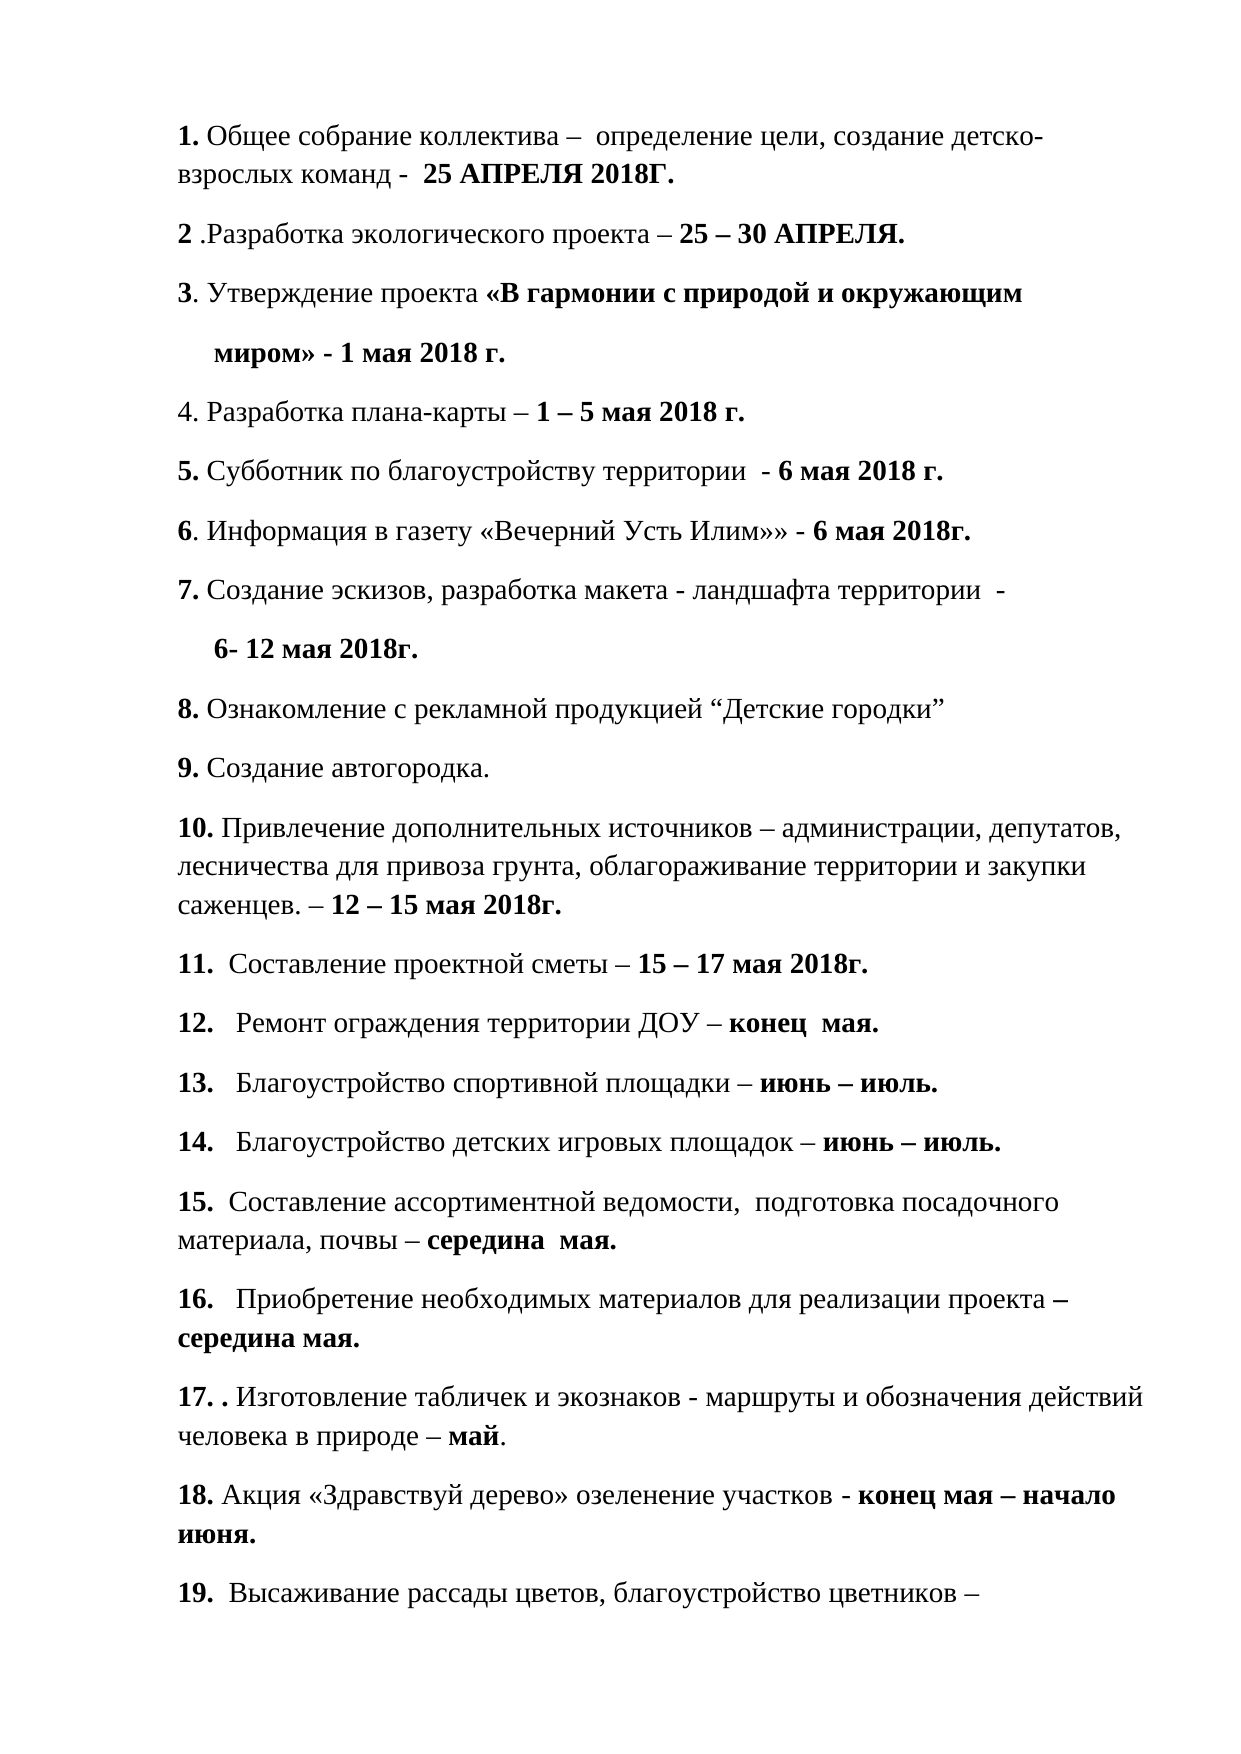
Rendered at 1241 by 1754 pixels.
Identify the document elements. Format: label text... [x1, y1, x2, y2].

text 15. Составление ассортиментной ведомости, подготовка посадочного материала, почвы – середина мая. [177, 1184, 1152, 1256]
text 13. Благоустройство спортивной площадки – июнь – июль. [177, 1065, 1152, 1098]
text миром» - 1 мая 2018 г. [177, 335, 1152, 368]
text 4. Разработка плана-карты – 1 – 5 мая 2018 г. [177, 394, 1152, 428]
text 14. Благоустройство детских игровых площадок – июнь – июль. [177, 1124, 1152, 1158]
text 19. Высаживание рассады цветов, благоустройство цветников – [177, 1575, 1152, 1609]
text 11. Составление проектной сметы – 15 – 17 мая 2018г. [177, 946, 1152, 980]
text 2 .Разработка экологического проекта – 25 – 30 АПРЕЛЯ. [177, 216, 1152, 249]
text 18. Акция «Здравствуй дерево» озеленение участков - конец мая – начало июня. [177, 1477, 1152, 1549]
text 1. Общее собрание коллектива – определение цели, создание детско-взрослых команд - 25 АПРЕЛЯ 2018Г. [177, 118, 1152, 190]
text 6. Информация в газету «Вечерний Усть Илим»» - 6 мая 2018г. [177, 513, 1152, 546]
text 8. Ознакомление с рекламной продукцией “Детские городки” [177, 691, 1152, 724]
text 6- 12 мая 2018г. [177, 632, 1152, 665]
text 7. Создание эскизов, разработка макета - ландшафта территории - [177, 572, 1152, 606]
text 17. . Изготовление табличек и экознаков - маршруты и обозначения действий человека в природе – май. [177, 1379, 1152, 1452]
text 16. Приобретение необходимых материалов для реализации проекта – середина мая. [177, 1282, 1152, 1354]
text 3. Утверждение проекта «В гармонии с природой и окружающим [177, 275, 1152, 309]
text 9. Создание автогородка. [177, 750, 1152, 784]
text 5. Субботник по благоустройству территории - 6 мая 2018 г. [177, 453, 1152, 487]
text 12. Ремонт ограждения территории ДОУ – конец мая. [177, 1006, 1152, 1039]
text 10. Привлечение дополнительных источников – администрации, депутатов, лесничества для привоза грунта, облагораживание территории и закупки саженцев. – 12 – 15 мая 2018г. [177, 810, 1152, 920]
